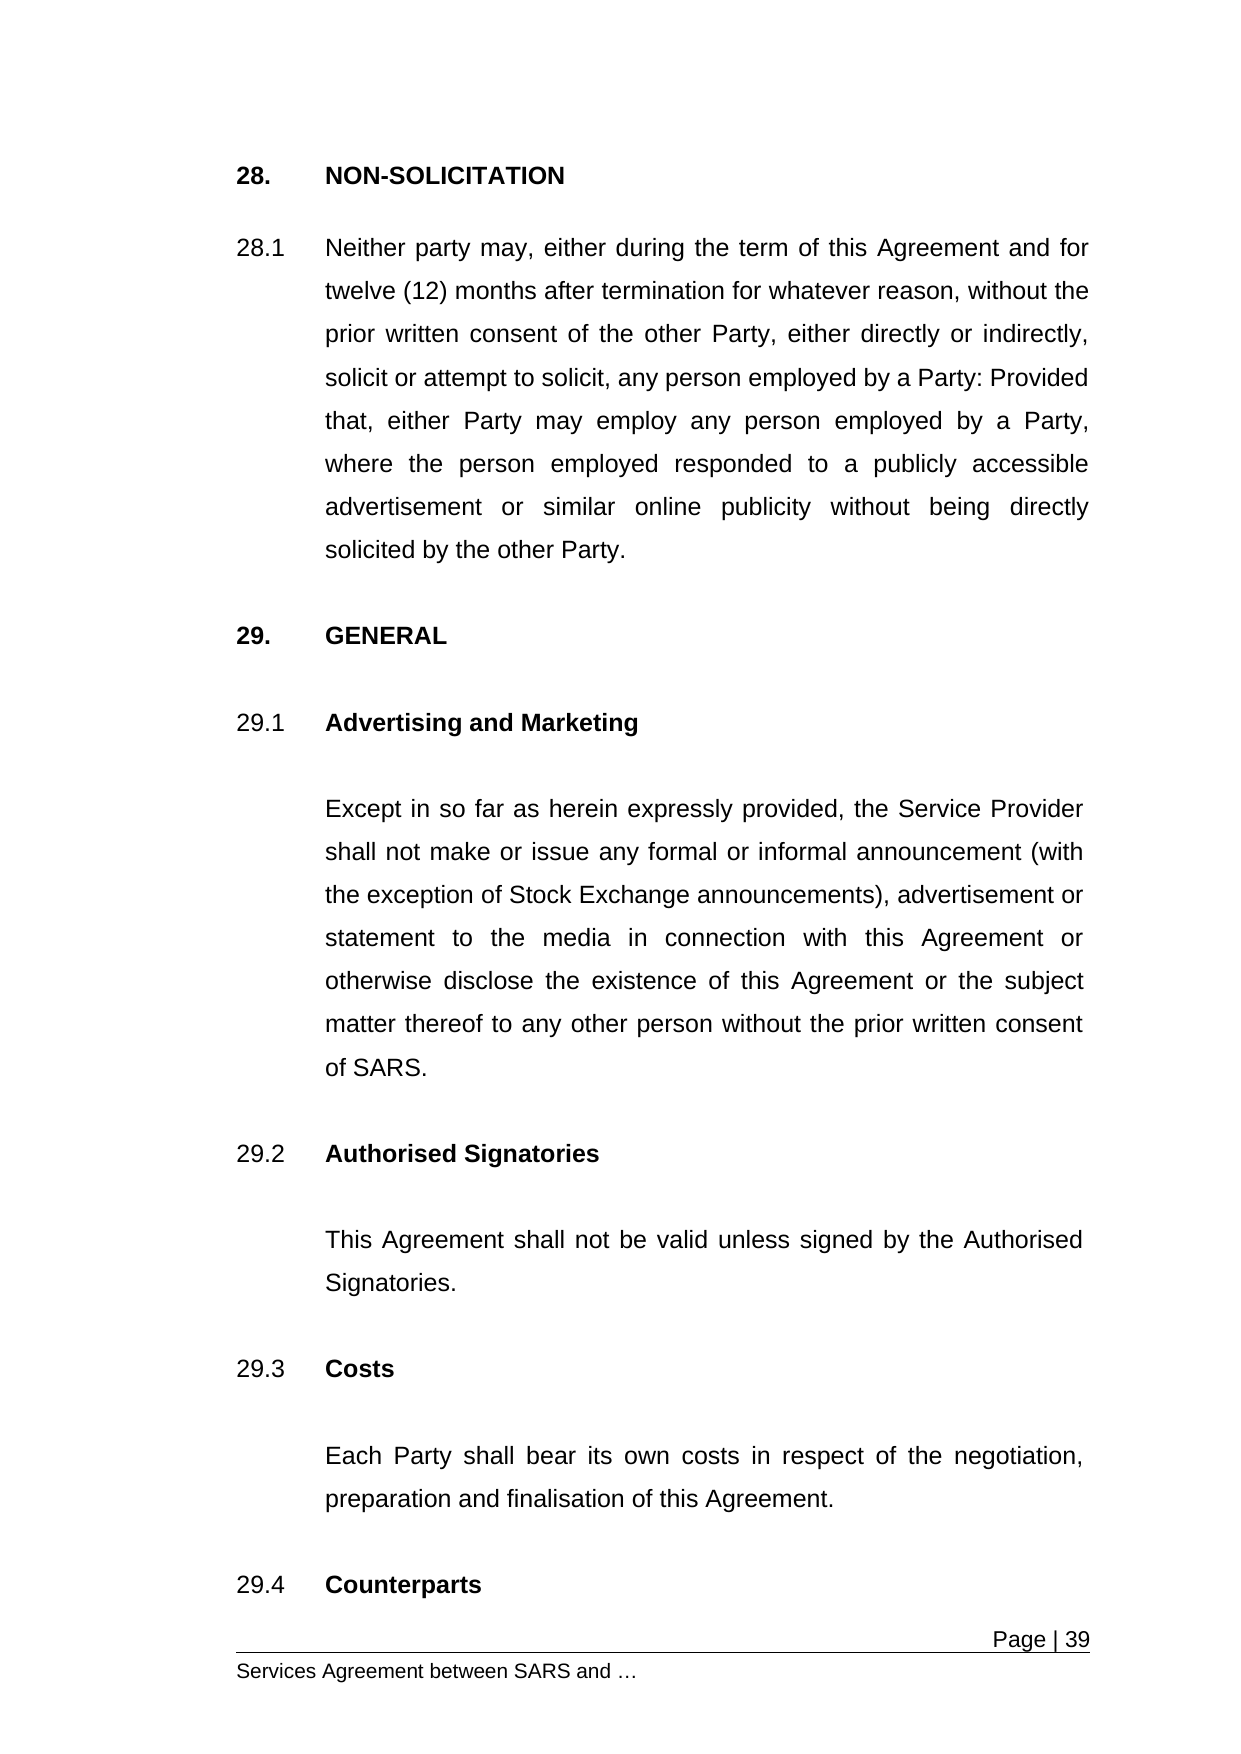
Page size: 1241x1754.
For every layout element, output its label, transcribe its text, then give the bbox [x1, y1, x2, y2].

list NON-SOLICITATION [236, 161, 1090, 190]
list GENERAL [236, 621, 1090, 650]
list Authorised Signatories [236, 1139, 1090, 1168]
list Costs [236, 1354, 1090, 1383]
text Each Party shall bear its own costs in respect of the negotiation, preparation and finalisation of this Agreement. [325, 1441, 1084, 1513]
text Except in so far as herein expressly provided, the Service Provider shall not make or issue any formal or informal announcement (with the exception of Stock Exchange announcements), advertisement or statement to the media in connection with this Agreement or otherwise disclose the existence of this Agreement or the subject matter thereof to any other person without the prior written consent of SARS. [325, 794, 1084, 1081]
list Counterparts [236, 1570, 1090, 1599]
list Neither party may, either during the term of this Agreement and for twelve (12) months after termination for whatever reason, without the prior written consent of the other Party, either directly or indirectly, solicit or attempt to solicit, any person employed by a Party: Provided that, either Party may employ any person employed by a Party, where the person employed responded to a publicly accessible advertisement or similar online publicity without being directly solicited by the other Party. [236, 233, 1090, 564]
text This Agreement shall not be valid unless signed by the Authorised Signatories. [325, 1225, 1084, 1297]
list Advertising and Marketing [236, 708, 1090, 736]
